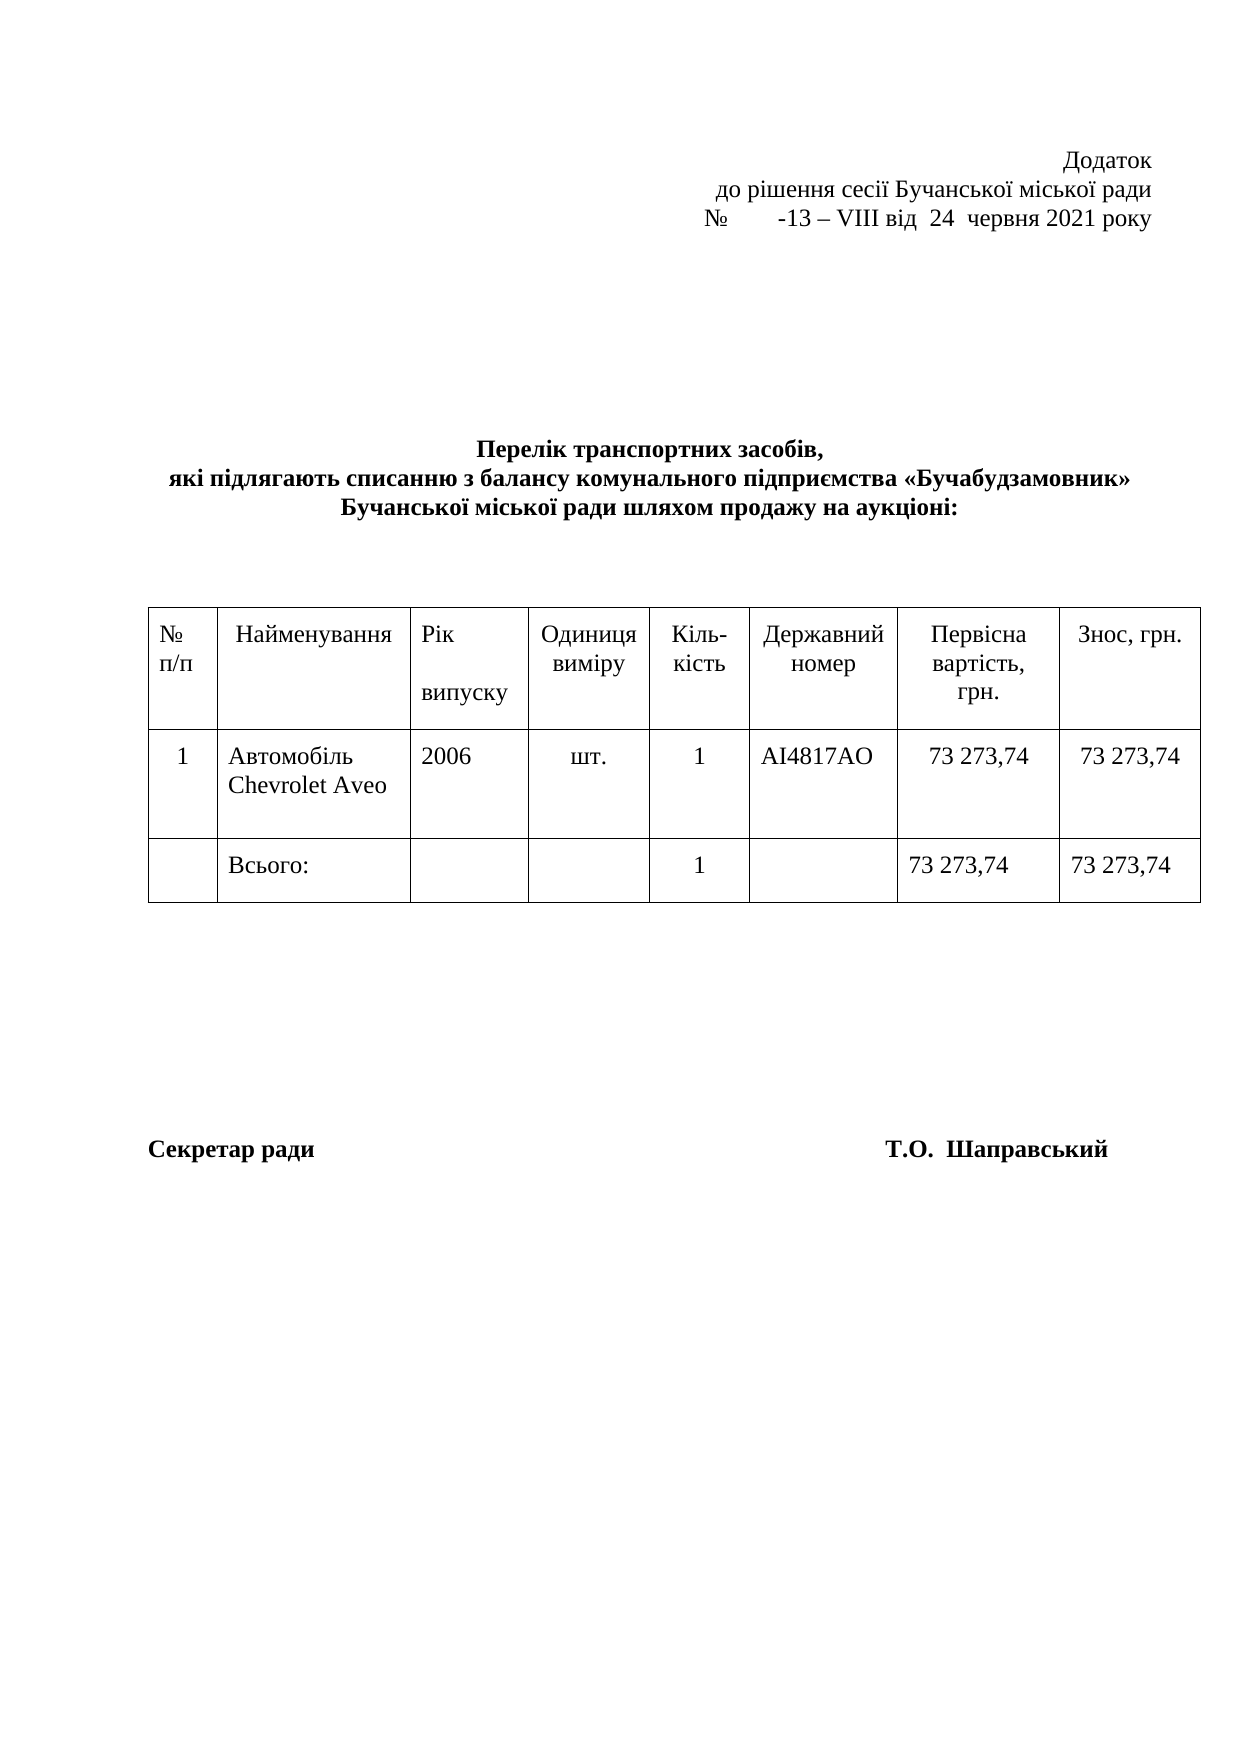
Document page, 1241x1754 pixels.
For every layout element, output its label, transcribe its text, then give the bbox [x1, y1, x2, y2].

table_cell 73 273,74 [898, 730, 1059, 838]
table_header Державний номер [750, 608, 897, 729]
table_cell Всього: [218, 839, 410, 902]
table_header Знос, грн. [1060, 608, 1200, 729]
table_header № п/п [149, 608, 217, 729]
table_cell АІ4817АО [750, 730, 897, 838]
table_header Кіль-кість [650, 608, 749, 729]
text які підлягають списанню з балансу комунального підприємства «Бучабудзамовник» Бучанської міської ради шляхом продажу на аукціоні: [148, 463, 1152, 521]
table_cell 2006 [411, 730, 528, 838]
table_cell [750, 839, 897, 902]
table_cell 73 273,74 [1060, 730, 1200, 838]
table_header Первісна вартість, грн. [898, 608, 1059, 729]
text Секретар ради Т.О. Шаправський [148, 1134, 1152, 1162]
table_cell 1 [650, 730, 749, 838]
table_cell 73 273,74 [898, 839, 1059, 902]
table_cell шт. [529, 730, 649, 838]
table_cell 1 [650, 839, 749, 902]
table_cell 1 [149, 730, 217, 838]
text до рішення сесії Бучанської міської ради [148, 174, 1152, 203]
table_header Одиниця виміру [529, 608, 649, 729]
table_cell [149, 839, 217, 902]
table_cell 73 273,74 [1060, 839, 1200, 902]
text Додаток [148, 145, 1152, 174]
table_cell Автомобіль Chevrolet Aveo [218, 730, 410, 838]
text № -13 – VІІІ від 24 червня 2021 року [148, 203, 1152, 232]
table_header Найменування [218, 608, 410, 729]
table_cell [411, 839, 528, 902]
table_header Рік випуску [411, 608, 528, 729]
table_cell [529, 839, 649, 902]
text Перелік транспортних засобів, [148, 434, 1152, 463]
